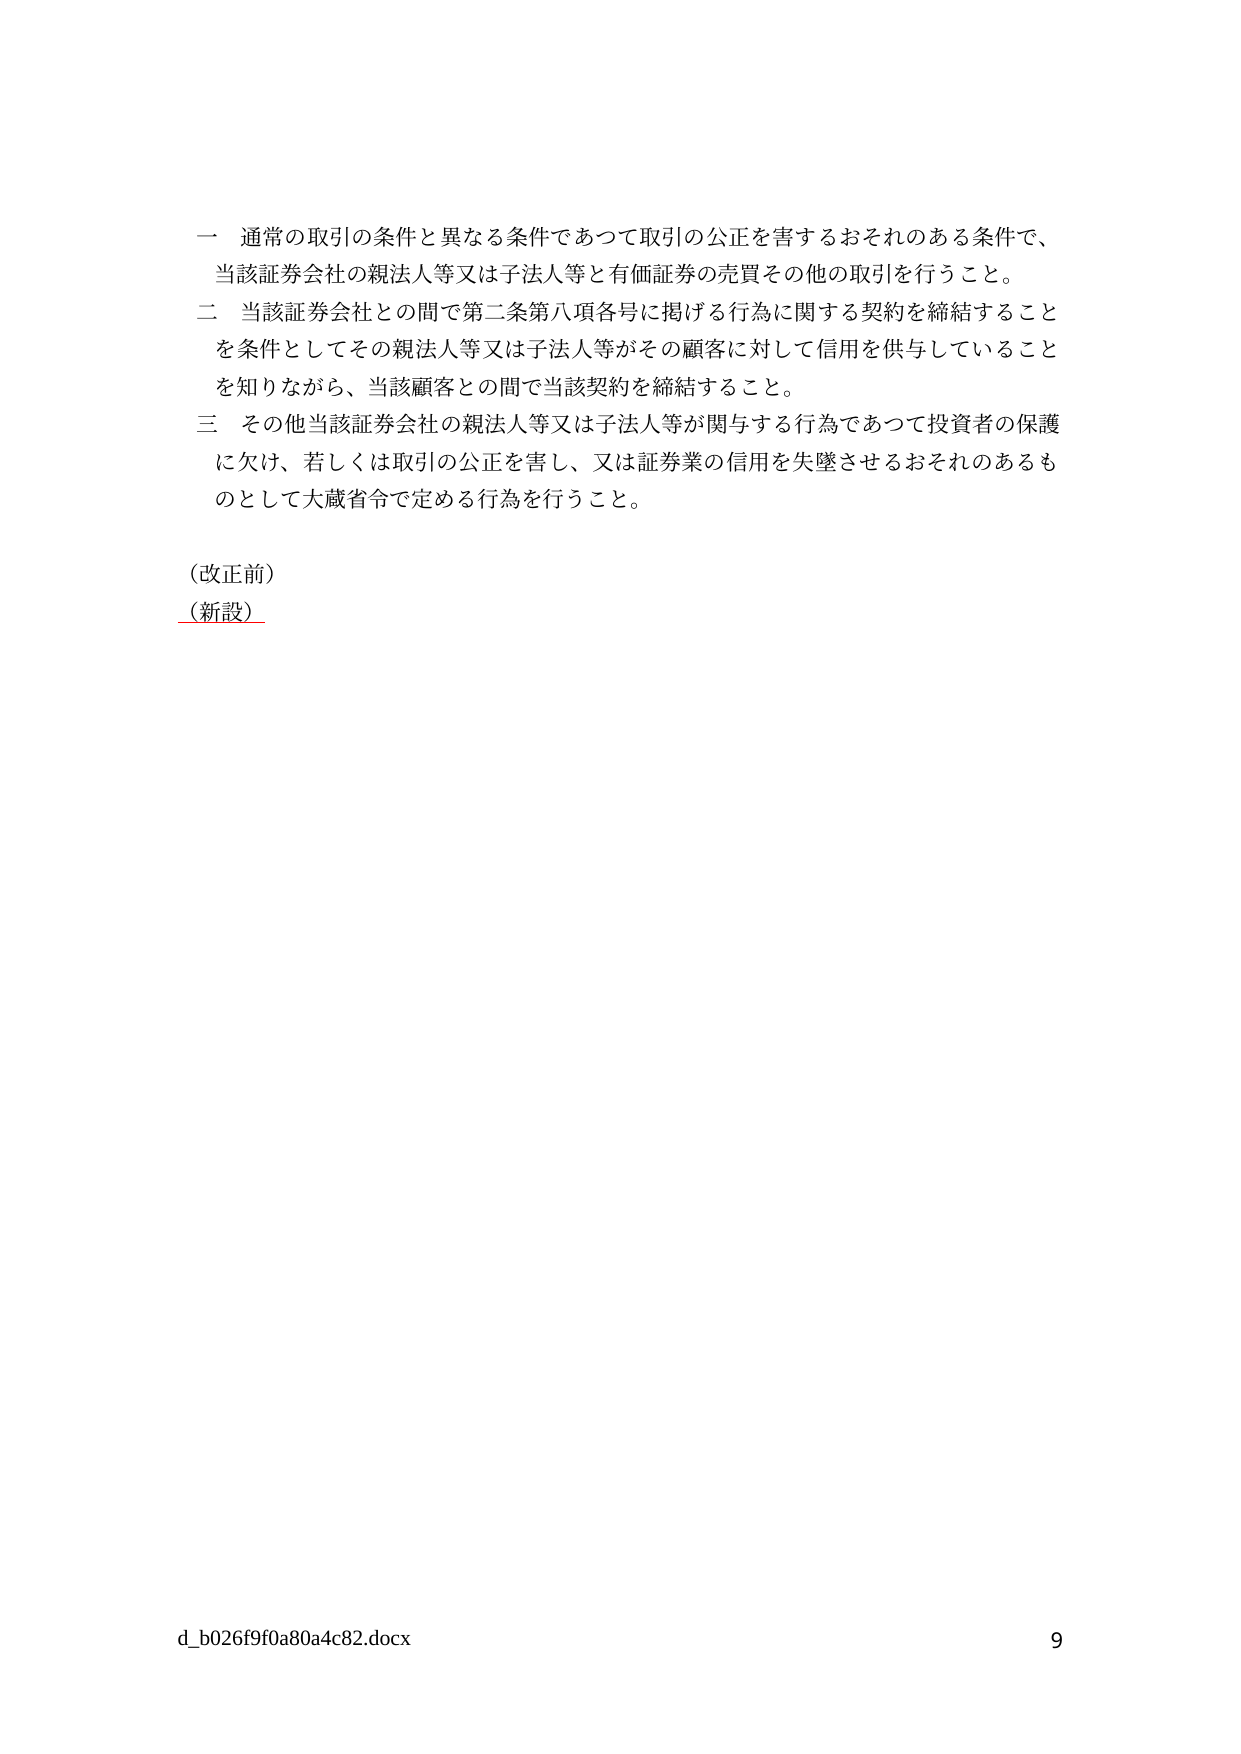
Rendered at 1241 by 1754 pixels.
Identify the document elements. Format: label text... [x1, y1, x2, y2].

text 二 当該証券会社との間で第二条第八項各号に掲げる行為に関する契約を締結することを条件としてその親法人等又は子法人等がその顧客に対して信用を供与していることを知りながら、当該顧客との間で当該契約を締結すること。 [196, 292, 1063, 404]
text 一 通常の取引の条件と異なる条件であつて取引の公正を害するおそれのある条件で、当該証券会社の親法人等又は子法人等と有価証券の売買その他の取引を行うこと。 [196, 217, 1063, 292]
text （新設） [177, 592, 1063, 629]
text 三 その他当該証券会社の親法人等又は子法人等が関与する行為であつて投資者の保護に欠け、若しくは取引の公正を害し、又は証券業の信用を失墜させるおそれのあるものとして大蔵省令で定める行為を行うこと。 [196, 404, 1063, 517]
text （改正前） [177, 554, 1063, 592]
